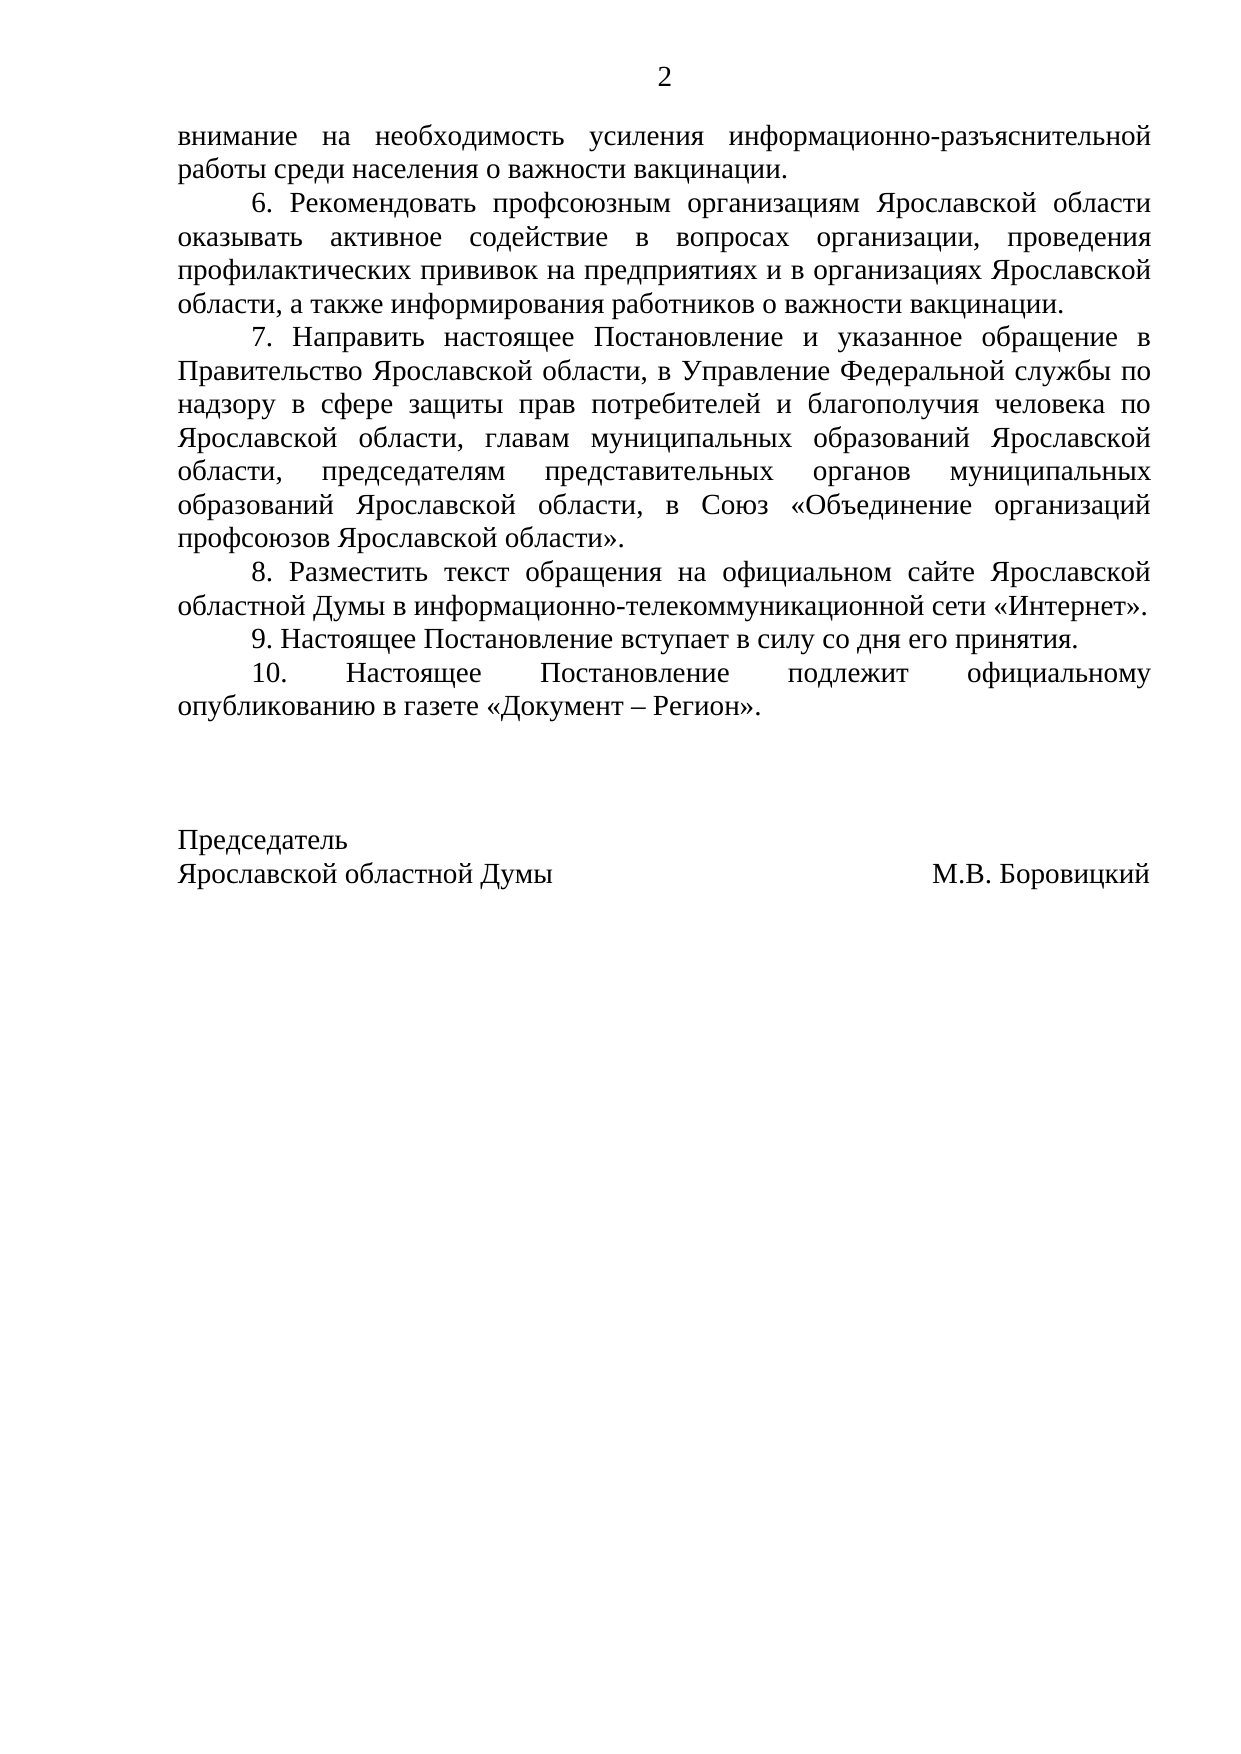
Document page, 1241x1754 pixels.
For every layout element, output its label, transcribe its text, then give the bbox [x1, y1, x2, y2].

text 7. Направить настоящее Постановление и указанное обращение в Правительство Ярославской области, в Управление Федеральной службы по надзору в сфере защиты прав потребителей и благополучия человека по Ярославской области, главам муниципальных образований Ярославской области, председателям представительных органов муниципальных образований Ярославской области, в Союз «Объединение организаций профсоюзов Ярославской области». [177, 319, 1152, 554]
text Ярославской областной Думы М.В. Боровицкий [177, 856, 1152, 889]
text 6. Рекомендовать профсоюзным организациям Ярославской области оказывать активное содействие в вопросах организации, проведения профилактических прививок на предприятиях и в организациях Ярославской области, а также информирования работников о важности вакцинации. [177, 185, 1152, 319]
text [177, 118, 1152, 185]
text 8. Разместить текст обращения на официальном сайте Ярославской областной Думы в информационно-телекоммуникационной сети «Интернет». [177, 554, 1152, 621]
text 9. Настоящее Постановление вступает в силу со дня его принятия. [177, 621, 1152, 655]
text 10. Настоящее Постановление подлежит официальному опубликованию в газете «Документ – Регион». [177, 655, 1152, 722]
text Председатель [177, 822, 1152, 856]
